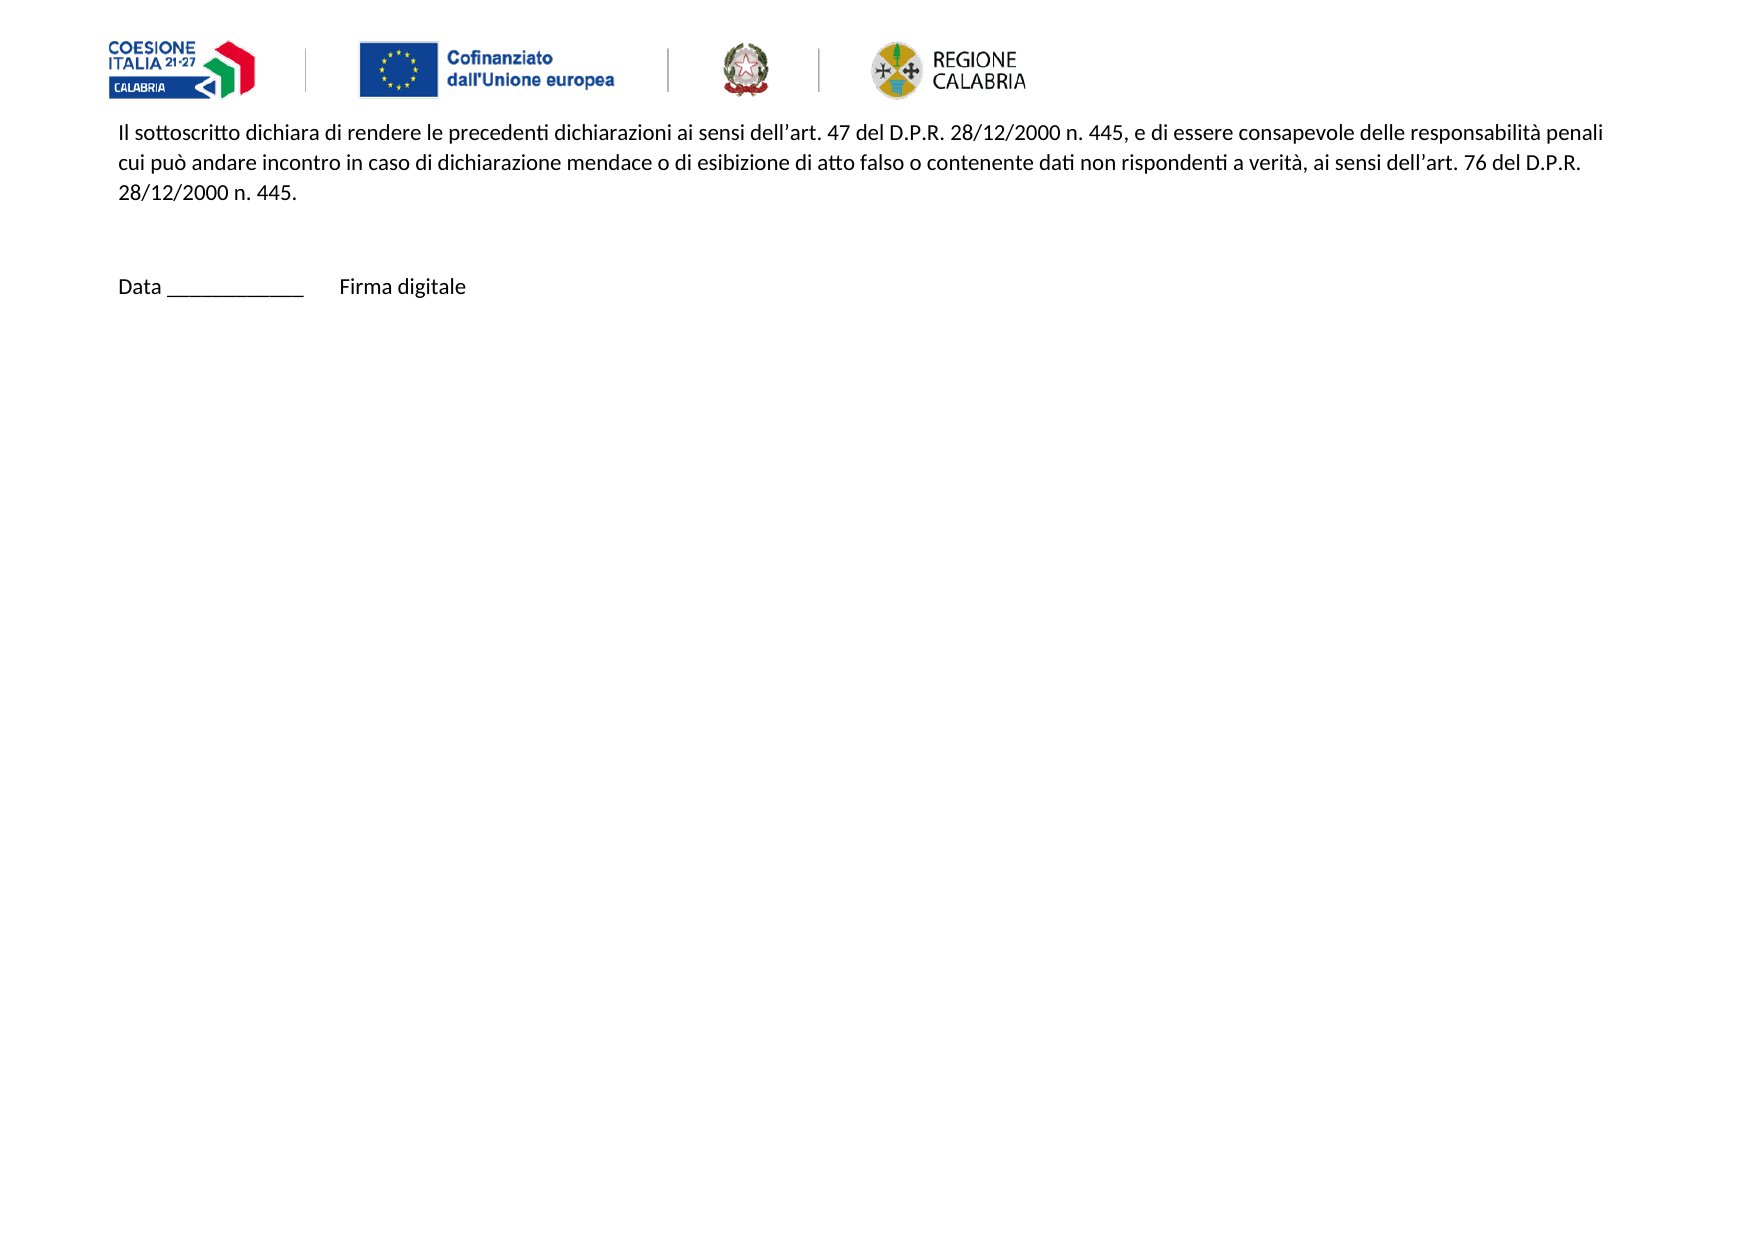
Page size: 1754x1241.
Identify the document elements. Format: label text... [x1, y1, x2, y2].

text Il sottoscritto dichiara di rendere le precedenti dichiarazioni ai sensi dell’art. 47 del D.P.R. 28/12/2000 n. 445, e di essere consapevole delle responsabilità penali cui può andare incontro in caso di dichiarazione mendace o di esibizione di atto falso o contenente dati non rispondenti a verità, ai sensi dell’art. 76 del D.P.R. 28/12/2000 n. 445. [118, 118, 1606, 207]
picture [99, 33, 1026, 102]
text Data ____________ Firma digitale [118, 272, 1606, 300]
